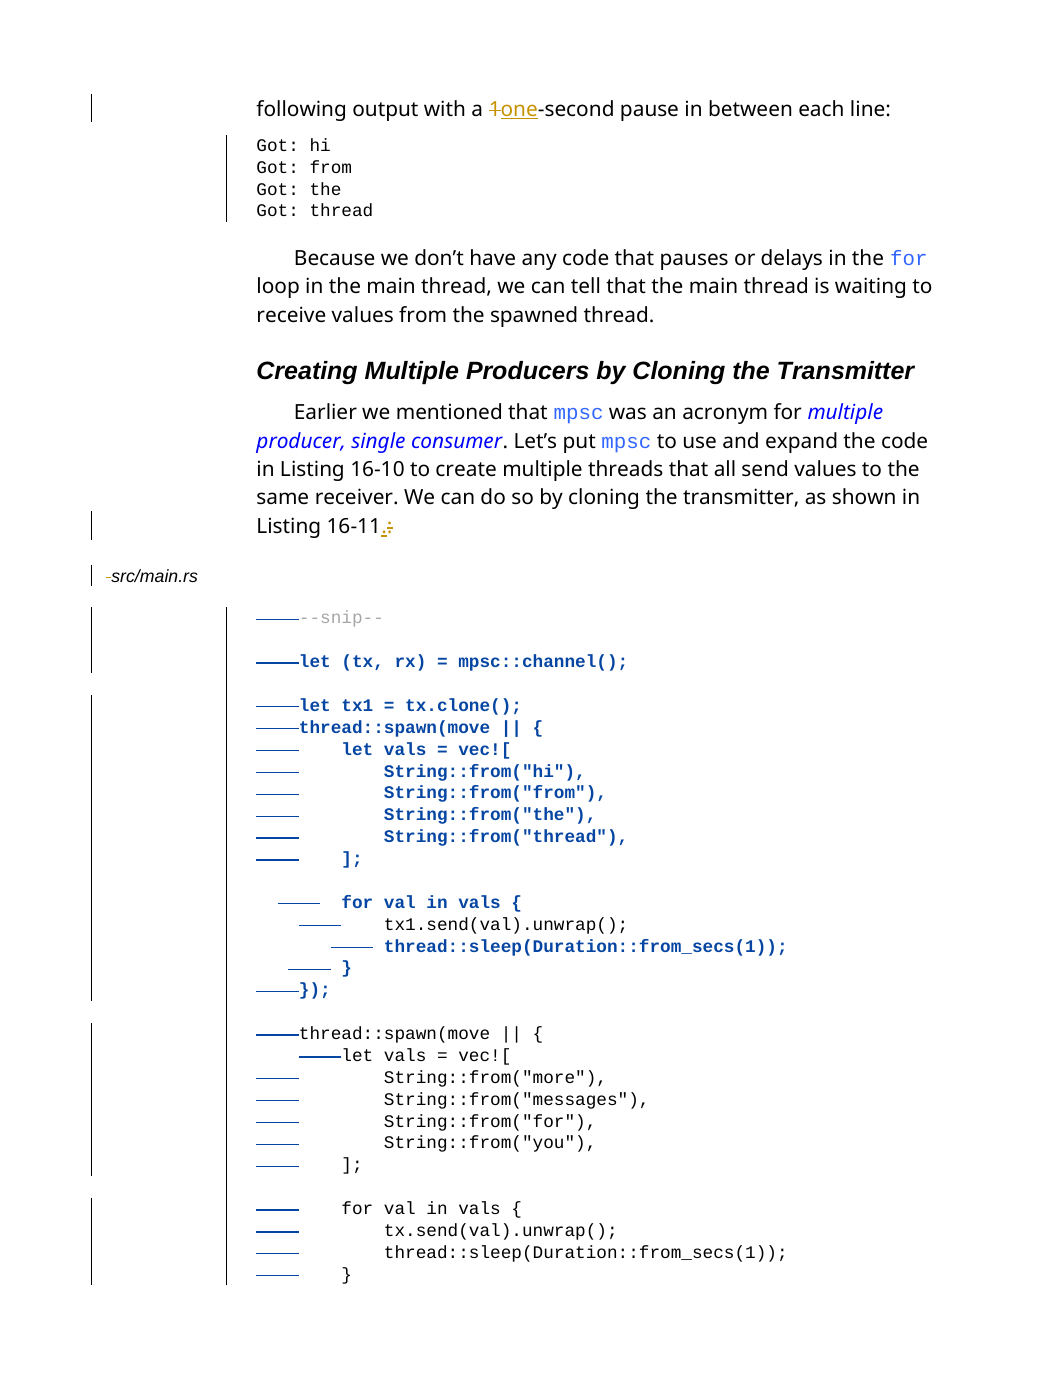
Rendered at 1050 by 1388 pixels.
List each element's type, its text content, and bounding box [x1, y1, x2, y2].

text for val in vals { [227, 1198, 950, 1220]
text String::from("you"), [227, 1132, 950, 1154]
text Earlier we mentioned that mpsc was an acronym for multiple producer, single consumer. Let’s put mpsc to use and expand the code in Listing 16-10 to create multiple threads that all send values to the same receiver. We can do so by cloning the transmitter, as shown in Listing 16-11 [256, 397, 950, 539]
text let tx1 = tx.clone(); [227, 695, 950, 717]
text for val in vals { [227, 892, 950, 913]
text let vals = vec![ [227, 1045, 950, 1067]
text --snip-- [227, 607, 950, 629]
text tx1.send(val).unwrap(); [227, 913, 950, 935]
text String::from("from"), [227, 782, 950, 804]
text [256, 94, 950, 122]
text tx.send(val).unwrap(); [227, 1220, 950, 1242]
text Because we don’t have any code that pauses or delays in the for loop in the main thread, we can tell that the main thread is waiting to receive values from the spawned thread. [256, 243, 950, 328]
text thread::sleep(Duration::from_secs(1)); [227, 935, 950, 957]
text thread::spawn(move || { [227, 717, 950, 738]
text String::from("the"), [227, 804, 950, 826]
text String::from("thread"), [227, 826, 950, 848]
text String::from("for"), [227, 1110, 950, 1132]
text Got: from [227, 157, 950, 178]
text Creating Multiple Producers by Cloning the Transmitter [256, 353, 950, 385]
text ]; [227, 848, 950, 870]
text ]; [227, 1154, 950, 1176]
text thread::spawn(move || { [227, 1023, 950, 1045]
text Got: thread [227, 200, 950, 222]
text let vals = vec![ [227, 738, 950, 760]
text String::from("more"), [227, 1067, 950, 1088]
text } [227, 957, 950, 979]
text let (tx, rx) = mpsc::channel(); [227, 651, 950, 673]
text String::from("hi"), [227, 760, 950, 782]
text String::from("messages"), [227, 1088, 950, 1110]
text Got: the [227, 178, 950, 200]
text thread::sleep(Duration::from_secs(1)); [227, 1242, 950, 1263]
text } [227, 1263, 950, 1285]
text src/main.rs [106, 564, 950, 586]
text Got: hi [227, 135, 950, 157]
text }); [227, 979, 950, 1001]
